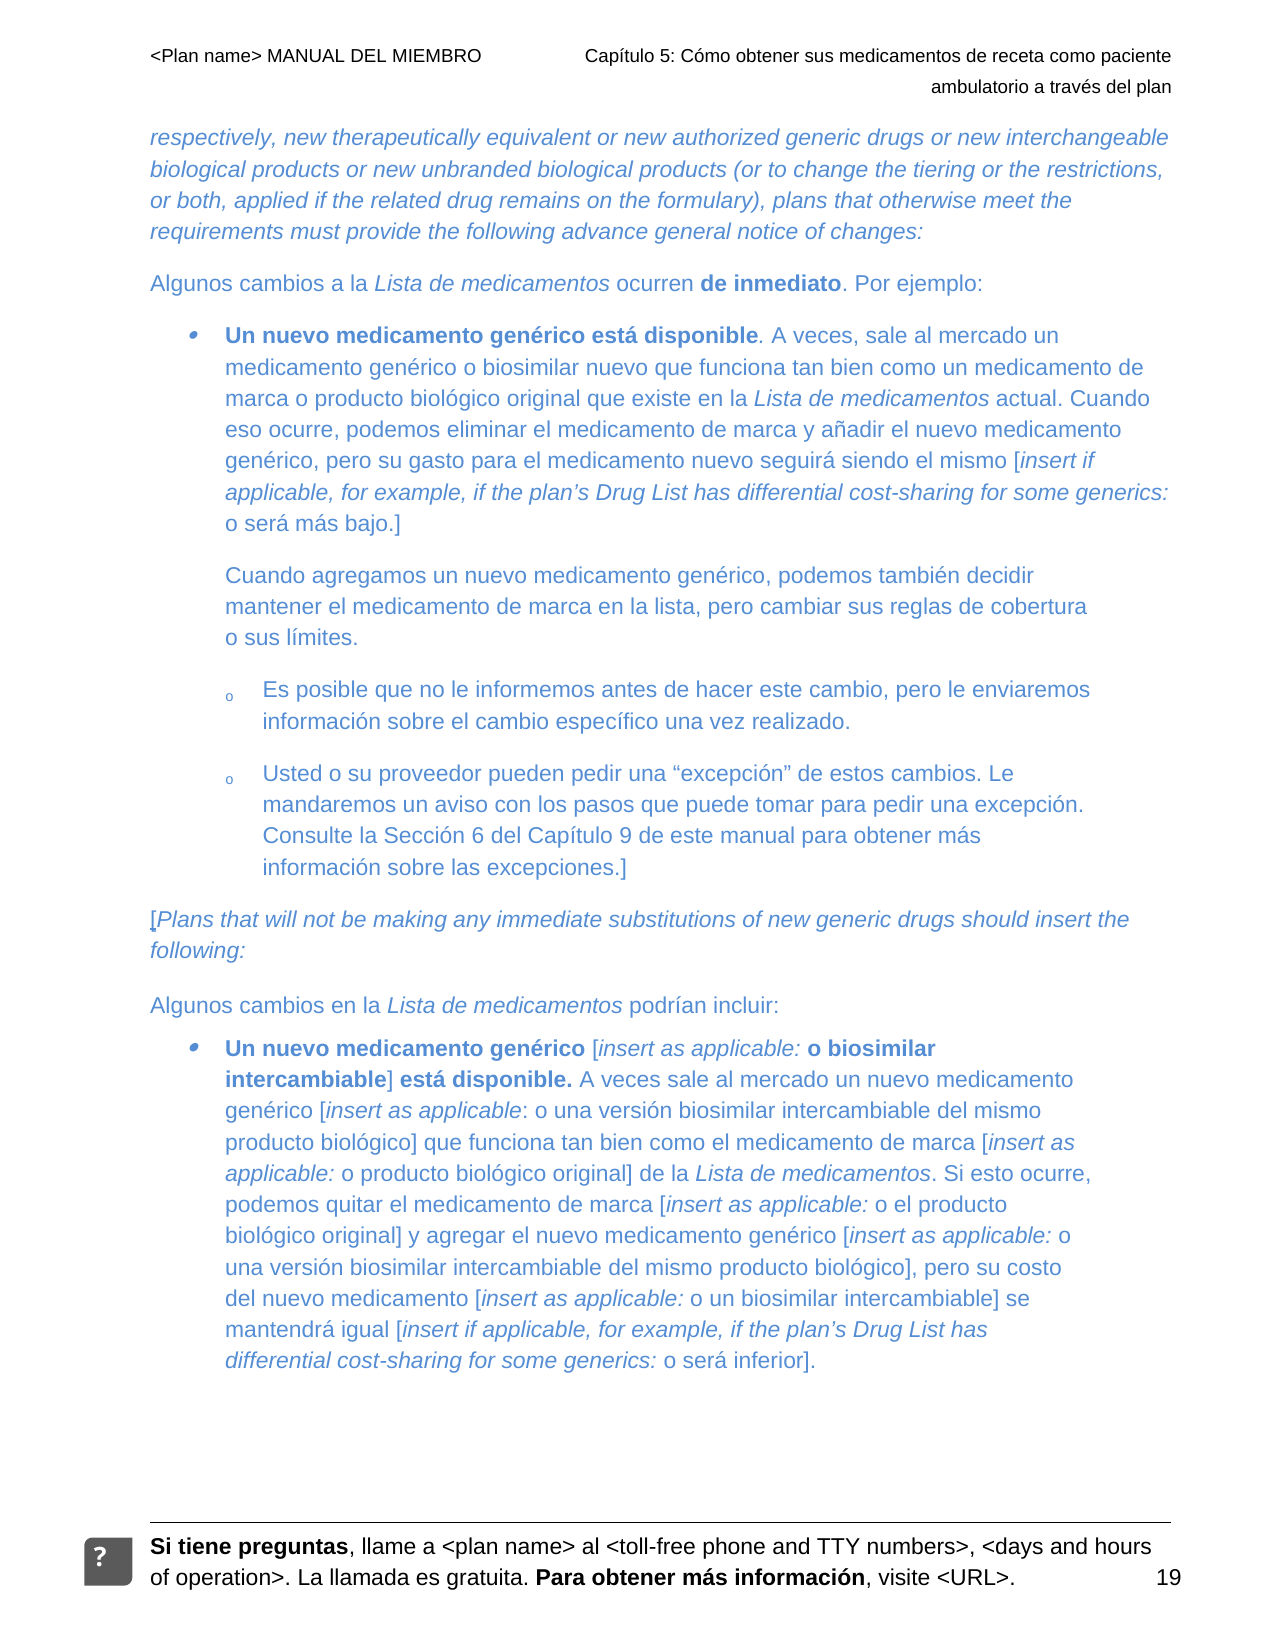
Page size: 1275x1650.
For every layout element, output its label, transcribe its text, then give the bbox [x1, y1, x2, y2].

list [150, 121, 1171, 246]
list Usted o su proveedor pueden pedir una “excepción” de estos cambios. Le mandaremos un aviso con los pasos que puede tomar para pedir una excepción. Consulte la Sección 6 del Capítulo 9 de este manual para obtener más información sobre las excepciones.] [225, 756, 1096, 881]
list Algunos cambios en la Lista de medicamentos podrían incluir: [150, 985, 1171, 1021]
list Es posible que no le informemos antes de hacer este cambio, pero le enviaremos información sobre el cambio específico una vez realizado. [225, 673, 1096, 735]
text [Plans that will not be making any immediate substitutions of new generic drugs should insert the following: [150, 902, 1171, 964]
text Cuando agregamos un nuevo medicamento genérico, podemos también decidir mantener el medicamento de marca en la lista, pero cambiar sus reglas de cobertura o sus límites. [225, 558, 1096, 652]
list Un nuevo medicamento genérico [insert as applicable: o biosimilar intercambiable] está disponible. A veces sale al mercado un nuevo medicamento genérico [insert as applicable: o una versión biosimilar intercambiable del mismo producto biológico] que funciona tan bien como el medicamento de marca [insert as applicable: o producto biológico original] de la Lista de medicamentos. Si esto ocurre, podemos quitar el medicamento de marca [insert as applicable: o el producto biológico original] y agregar el nuevo medicamento genérico [insert as applicable: o una versión biosimilar intercambiable del mismo producto biológico], pero su costo del nuevo medicamento [insert as applicable: o un biosimilar intercambiable] se mantendrá igual [insert if applicable, for example, if the plan’s Drug List has differential cost-sharing for some generics: o será inferior]. [187, 1031, 1096, 1375]
list Un nuevo medicamento genérico está disponible. A veces, sale al mercado un medicamento genérico o biosimilar nuevo que funciona tan bien como un medicamento de marca o producto biológico original que existe en la Lista de medicamentos actual. Cuando eso ocurre, podemos eliminar el medicamento de marca y añadir el nuevo medicamento genérico, pero su gasto para el medicamento nuevo seguirá siendo el mismo [insert if applicable, for example, if the plan’s Drug List has differential cost-sharing for some generics: o será más bajo.] [187, 319, 1171, 537]
list Algunos cambios a la Lista de medicamentos ocurren de inmediato. Por ejemplo: [150, 267, 1171, 298]
